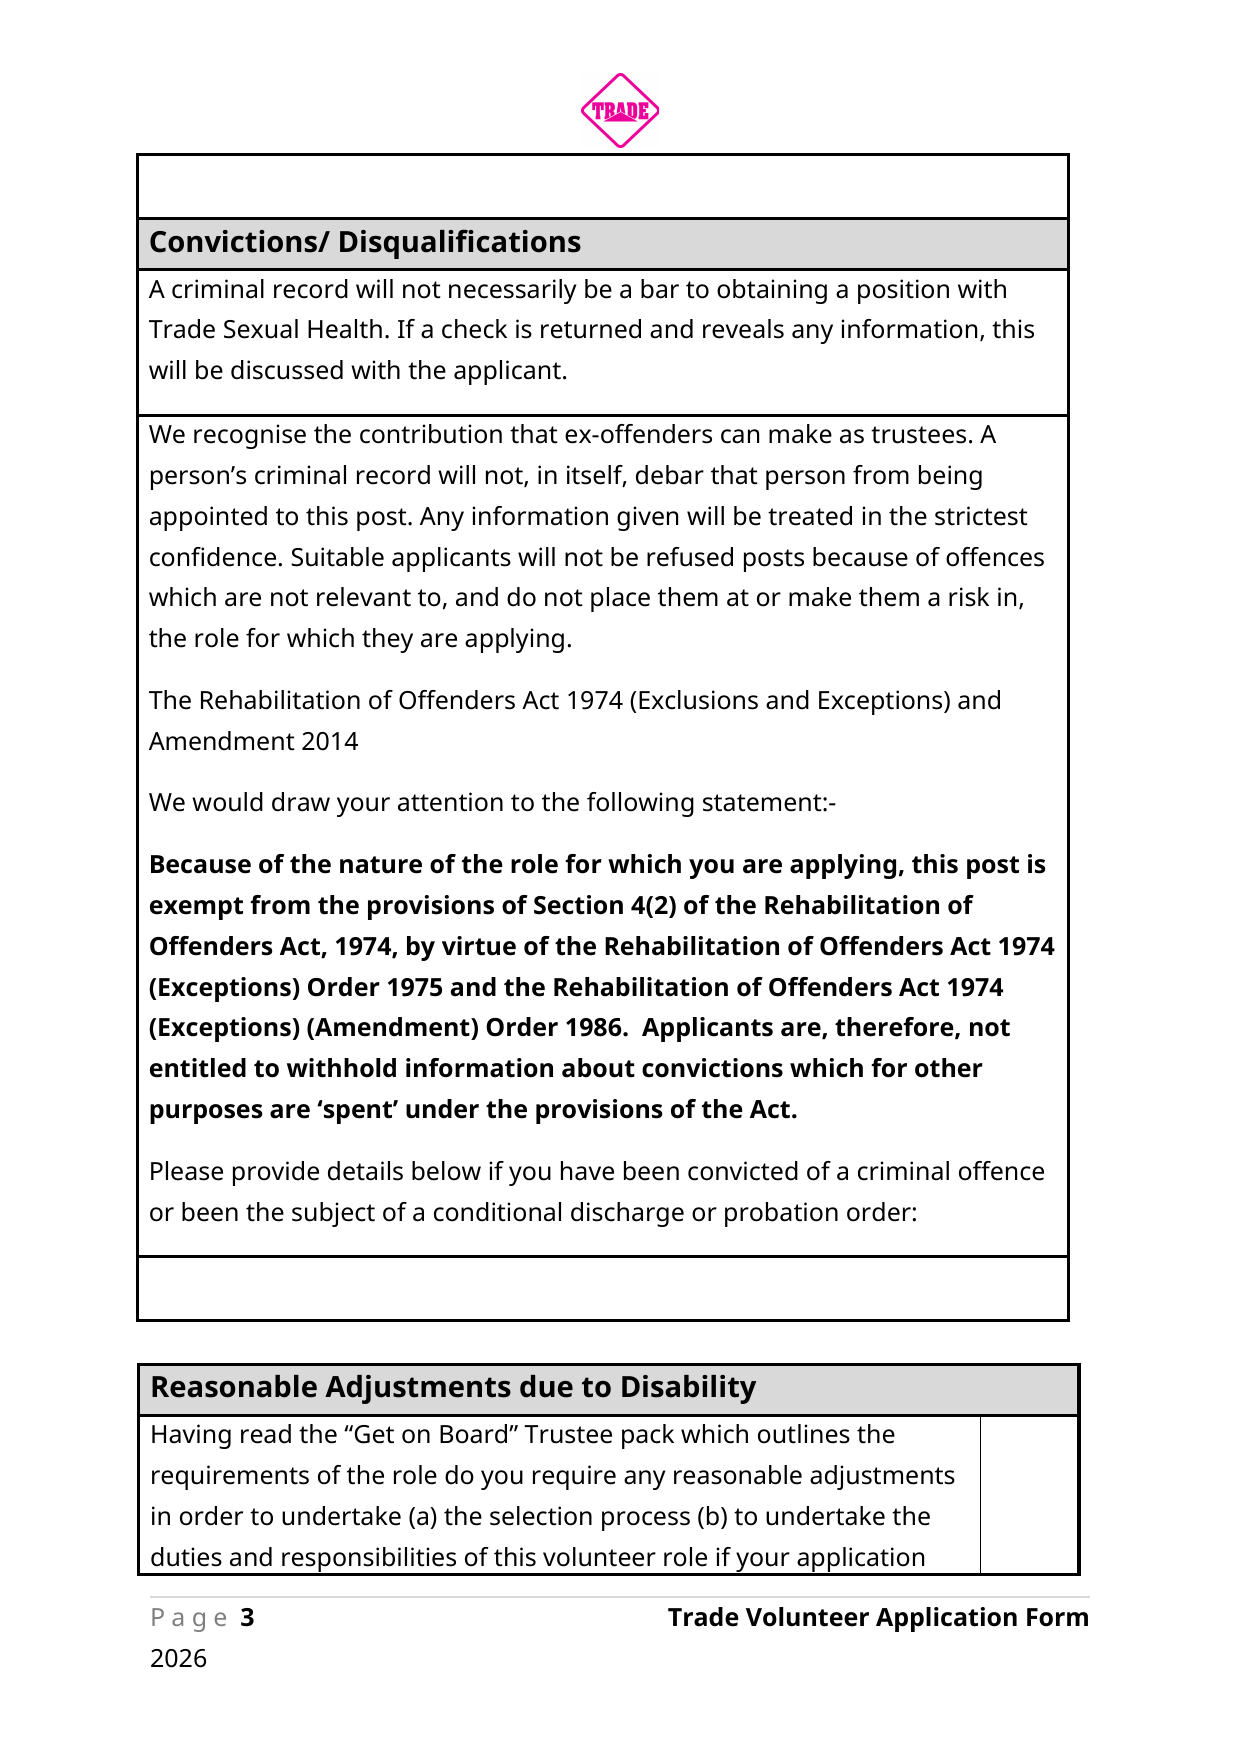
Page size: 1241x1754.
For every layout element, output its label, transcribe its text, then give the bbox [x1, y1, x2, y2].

table_cell [139, 1258, 1067, 1318]
table_header Reasonable Adjustments due to Disability [140, 1366, 1077, 1414]
table_cell A criminal record will not necessarily be a bar to obtaining a position with Trade Sexual Health. If a check is returned and reveals any information, this will be discussed with the applicant. [139, 271, 1067, 413]
table_cell Convictions/ Disqualifications [139, 220, 1067, 268]
picture [581, 73, 660, 148]
table_cell We recognise the contribution that ex-offenders can make as trustees. A person’s criminal record will not, in itself, debar that person from being appointed to this post. Any information given will be treated in the strictest confidence. Suitable applicants will not be refused posts because of offences which are not relevant to, and do not place them at or make them a risk in, the role for which they are applying. The Rehabilitation of Offenders Act 1974 (Exclusions and Exceptions) and Amendment 2014 We would draw your attention to the following statement:- Because of the nature of the role for which you are applying, this post is exempt from the provisions of Section 4(2) of the Rehabilitation of Offenders Act, 1974, by virtue of the Rehabilitation of Offenders Act 1974 (Exceptions) Order 1975 and the Rehabilitation of Offenders Act 1974 (Exceptions) (Amendment) Order 1986. Applicants are, therefore, not entitled to withhold information about convictions which for other purposes are ‘spent’ under the provisions of the Act. Please provide details below if you have been convicted of a criminal offence or been the subject of a conditional discharge or probation order: [139, 417, 1067, 1255]
table_cell [139, 156, 1067, 217]
table_cell [981, 1417, 1077, 1573]
